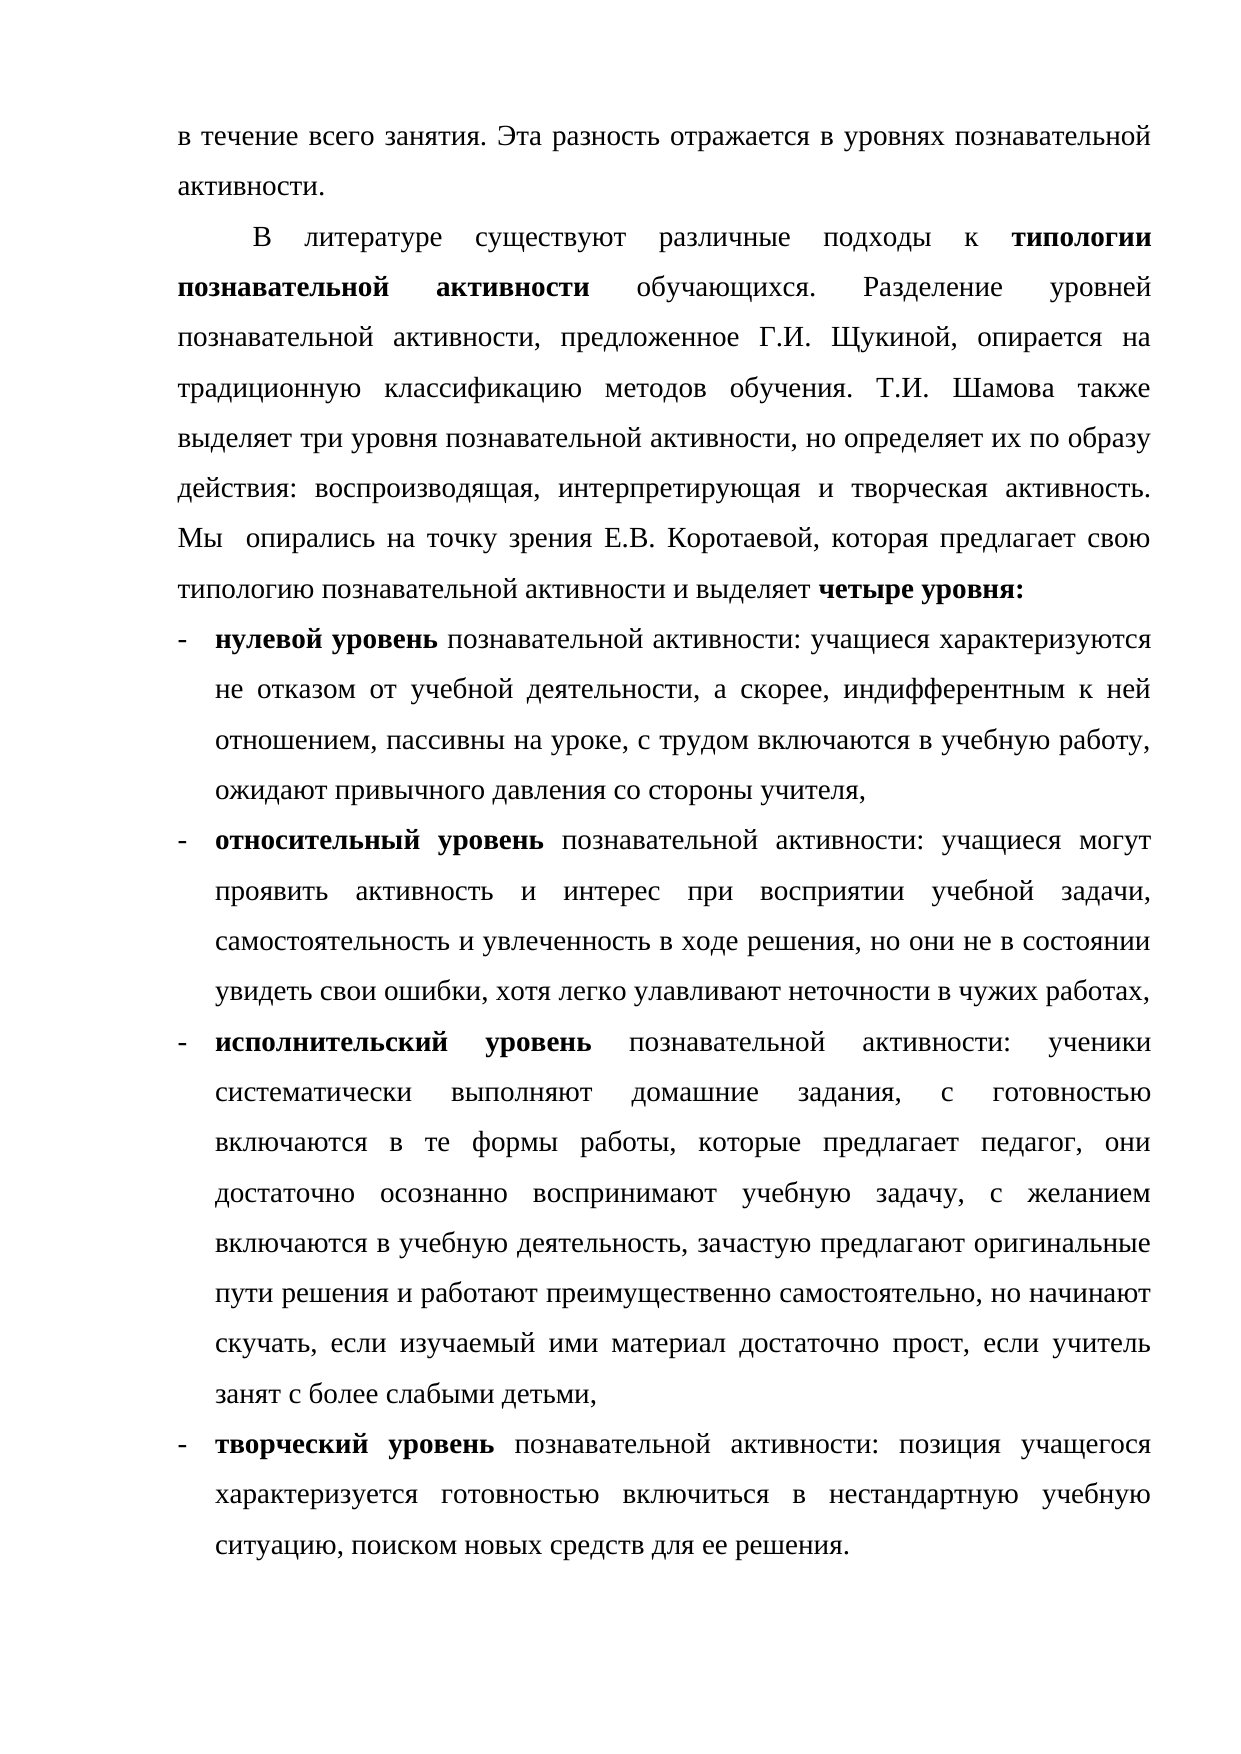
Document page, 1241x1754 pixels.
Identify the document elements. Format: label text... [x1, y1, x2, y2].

list творческий уровень познавательной активности: позиция учащегося характеризуется готовностью включиться в нестандартную учебную ситуацию, поиском новых средств для ее решения. [177, 1426, 1152, 1560]
list относительный уровень познавательной активности: учащиеся могут проявить активность и интерес при восприятии учебной задачи, самостоятельность и увлеченность в ходе решения, но они не в состоянии увидеть свои ошибки, хотя легко улавливают неточности в чужих работах, [177, 822, 1152, 1007]
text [177, 118, 1152, 202]
text В литературе существуют различные подходы к типологии познавательной активности обучающихся. Разделение уровней познавательной активности, предложенное Г.И. Щукиной, опирается на традиционную классификацию методов обучения. Т.И. Шамова также выделяет три уровня познавательной активности, но определяет их по образу действия: воспроизводящая, интерпретирующая и творческая активность. Мы опирались на точку зрения Е.В. Коротаевой, которая предлагает свою типологию познавательной активности и выделяет четыре уровня: [177, 219, 1152, 604]
list исполнительский уровень познавательной активности: ученики систематически выполняют домашние задания, с готовностью включаются в те формы работы, которые предлагает педагог, они достаточно осознанно воспринимают учебную задачу, с желанием включаются в учебную деятельность, зачастую предлагают оригинальные пути решения и работают преимущественно самостоятельно, но начинают скучать, если изучаемый ими материал достаточно прост, если учитель занят с более слабыми детьми, [177, 1024, 1152, 1409]
list нулевой уровень познавательной активности: учащиеся характеризуются не отказом от учебной деятельности, а скорее, индифферентным к ней отношением, пассивны на уроке, с трудом включаются в учебную работу, ожидают привычного давления со стороны учителя, [177, 621, 1152, 806]
